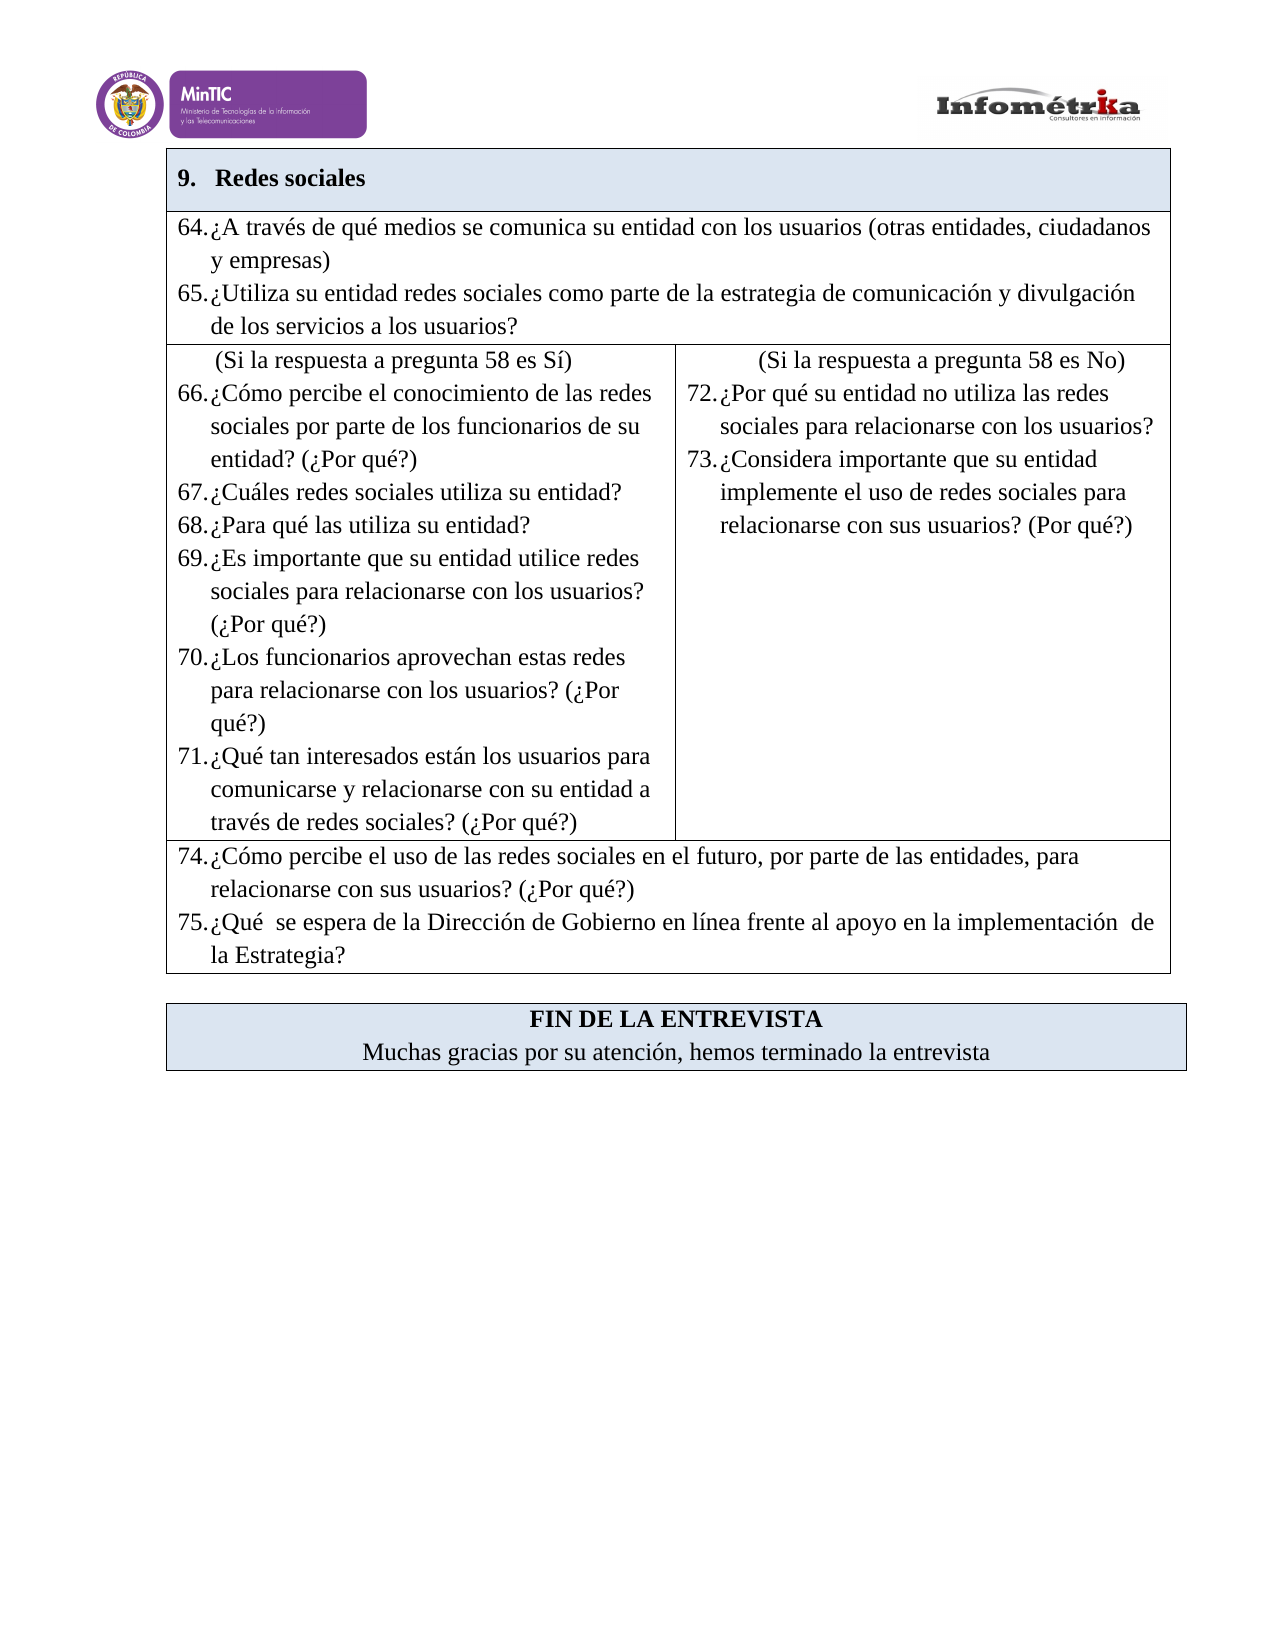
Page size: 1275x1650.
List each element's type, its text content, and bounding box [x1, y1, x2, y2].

table_cell ¿Cómo percibe el uso de las redes sociales en el futuro, por parte de las entidades, para relacionarse con sus usuarios? (¿Por qué?) ¿Qué se espera de la Dirección de Gobierno en línea frente al apoyo en la implementación de la Estrategia? [167, 841, 1170, 973]
picture [916, 76, 1168, 142]
table_cell (Si la respuesta a pregunta 58 es Sí) ¿Cómo percibe el conocimiento de las redes sociales por parte de los funcionarios de su entidad? (¿Por qué?) ¿Cuáles redes sociales utiliza su entidad? ¿Para qué las utiliza su entidad? ¿Es importante que su entidad utilice redes sociales para relacionarse con los usuarios? (¿Por qué?) ¿Los funcionarios aprovechan estas redes para relacionarse con los usuarios? (¿Por qué?) ¿Qué tan interesados están los usuarios para comunicarse y relacionarse con su entidad a través de redes sociales? (¿Por qué?) [167, 345, 675, 840]
picture [95, 66, 368, 143]
table_header Redes sociales [167, 149, 1170, 211]
table_cell (Si la respuesta a pregunta 58 es No) ¿Por qué su entidad no utiliza las redes sociales para relacionarse con los usuarios? ¿Considera importante que su entidad implemente el uso de redes sociales para relacionarse con sus usuarios? (Por qué?) [676, 345, 1170, 840]
table_header FIN DE LA ENTREVISTA Muchas gracias por su atención, hemos terminado la entrevista [167, 1004, 1186, 1070]
table_cell ¿A través de qué medios se comunica su entidad con los usuarios (otras entidades, ciudadanos y empresas) ¿Utiliza su entidad redes sociales como parte de la estrategia de comunicación y divulgación de los servicios a los usuarios? [167, 212, 1170, 344]
